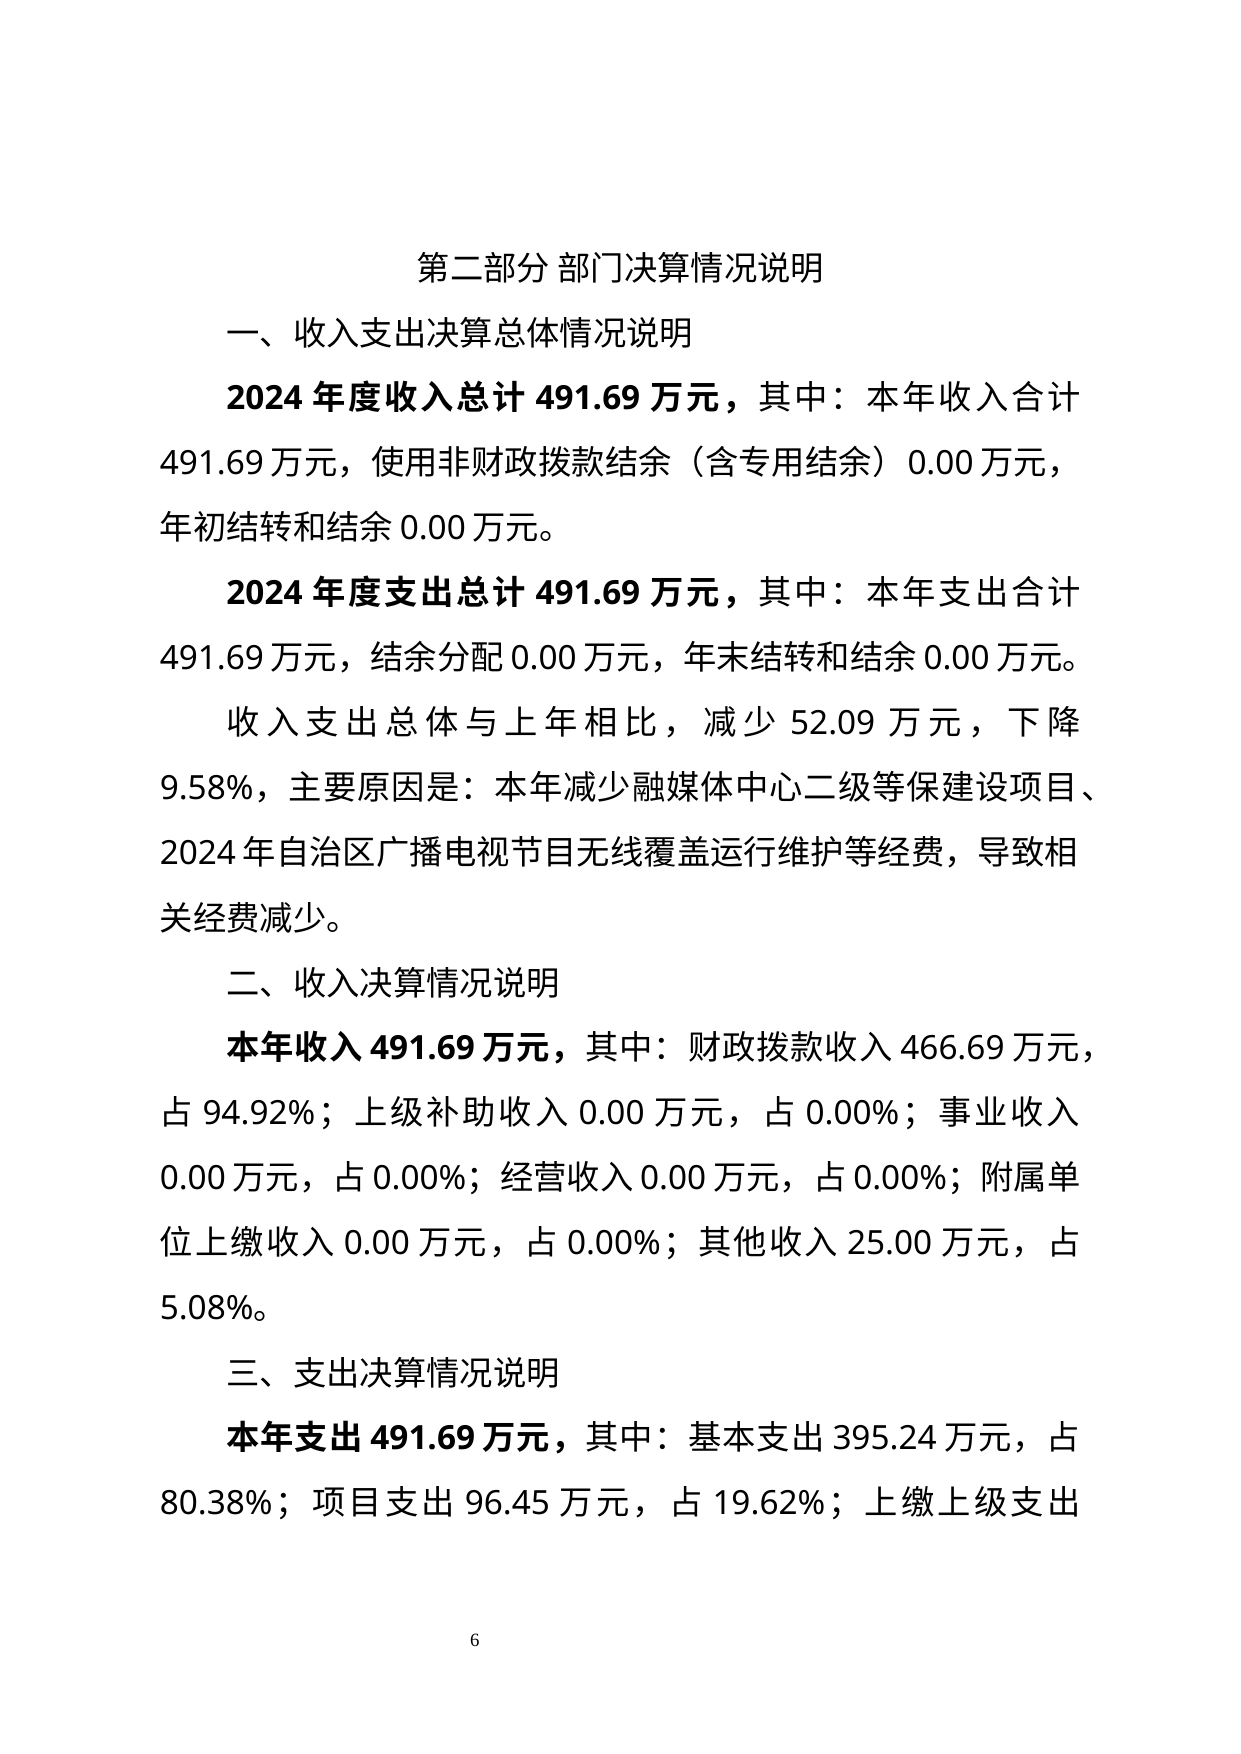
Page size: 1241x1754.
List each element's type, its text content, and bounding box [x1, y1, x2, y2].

text 第二部分 部门决算情况说明 [159, 233, 1081, 298]
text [159, 1403, 1081, 1533]
text 二、收入决算情况说明 [159, 948, 1081, 1013]
text 2024年度支出总计491.69万元，其中：本年支出合计491.69万元，结余分配0.00万元，年末结转和结余0.00万元。 [159, 558, 1081, 688]
text 三、支出决算情况说明 [159, 1338, 1081, 1403]
text 一、收入支出决算总体情况说明 [159, 298, 1081, 363]
text 本年收入491.69万元，其中：财政拨款收入466.69万元，占94.92%；上级补助收入0.00万元，占0.00%；事业收入0.00万元，占0.00%；经营收入0.00万元，占0.00%；附属单位上缴收入0.00万元，占0.00%；其他收入25.00万元，占5.08%。 [159, 1013, 1081, 1338]
text 2024年度收入总计491.69万元，其中：本年收入合计491.69万元，使用非财政拨款结余（含专用结余）0.00万元，年初结转和结余0.00万元。 [159, 363, 1081, 558]
text 收入支出总体与上年相比，减少52.09万元，下降9.58%，主要原因是：本年减少融媒体中心二级等保建设项目、2024年自治区广播电视节目无线覆盖运行维护等经费，导致相关经费减少。 [159, 688, 1081, 948]
